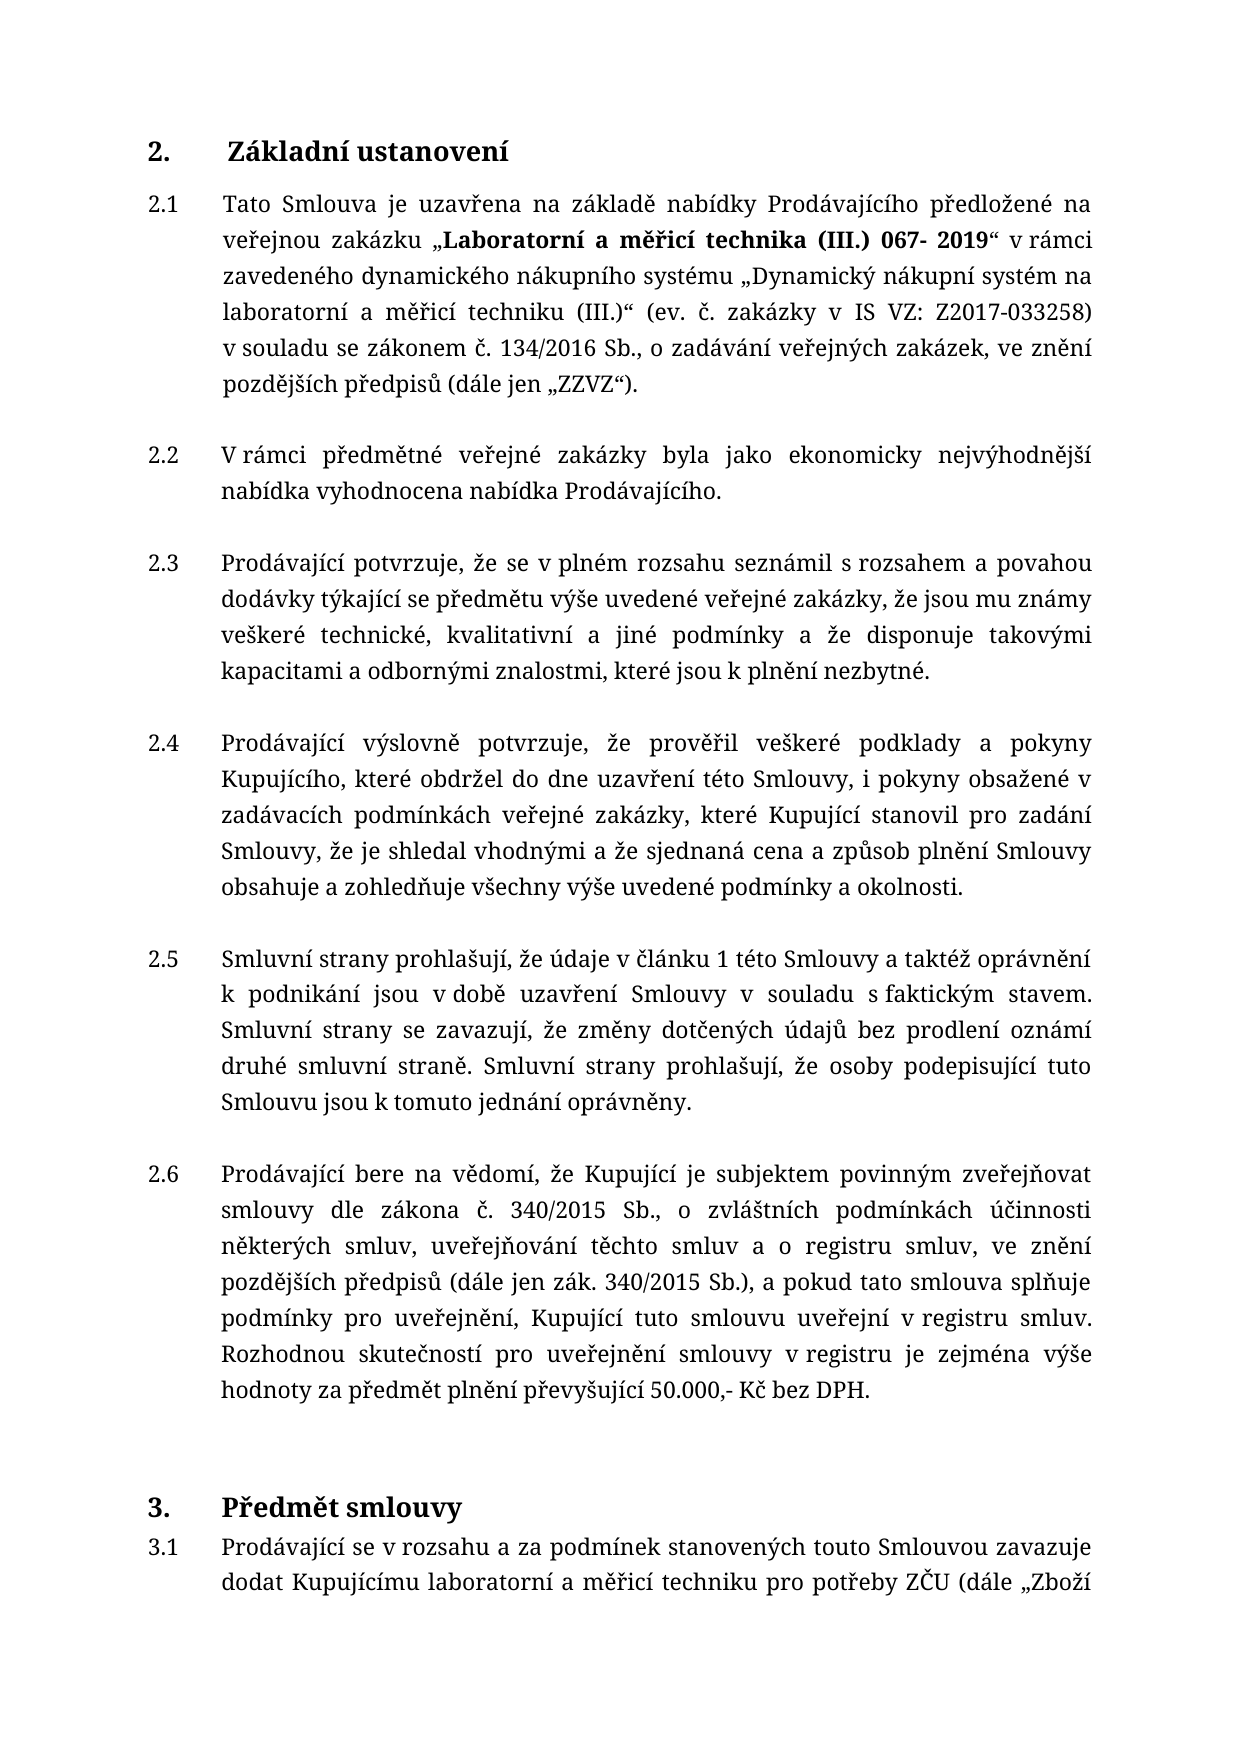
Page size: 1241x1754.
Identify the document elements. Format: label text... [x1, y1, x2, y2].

text 2.6 Prodávající bere na vědomí, že Kupující je subjektem povinným zveřejňovat smlouvy dle zákona č. 340/2015 Sb., o zvláštních podmínkách účinnosti některých smluv, uveřejňování těchto smluv a o registru smluv, ve znění pozdějších předpisů (dále jen zák. 340/2015 Sb.), a pokud tato smlouva splňuje podmínky pro uveřejnění, Kupující tuto smlouvu uveřejní v registru smluv. Rozhodnou skutečností pro uveřejnění smlouvy v registru je zejména výše hodnoty za předmět plnění převyšující 50.000,- Kč bez DPH. [148, 1158, 1093, 1405]
text 2. Základní ustanovení [148, 133, 1093, 170]
text 2.1 Tato Smlouva je uzavřena na základě nabídky Prodávajícího předložené na veřejnou zakázku „Laboratorní a měřicí technika (III.) 067- 2019“ v rámci zavedeného dynamického nákupního systému „Dynamický nákupní systém na laboratorní a měřicí techniku (III.)“ (ev. č. zakázky v IS VZ: Z2017-033258) v souladu se zákonem č. 134/2016 Sb., o zadávání veřejných zakázek, ve znění pozdějších předpisů (dále jen „ZZVZ“). [148, 188, 1093, 399]
text 2.5 Smluvní strany prohlašují, že údaje v článku 1 této Smlouvy a taktéž oprávnění k podnikání jsou v době uzavření Smlouvy v souladu s faktickým stavem. Smluvní strany se zavazují, že změny dotčených údajů bez prodlení oznámí druhé smluvní straně. Smluvní strany prohlašují, že osoby podepisující tuto Smlouvu jsou k tomuto jednání oprávněny. [148, 942, 1093, 1117]
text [148, 1530, 1093, 1598]
text 2.4 Prodávající výslovně potvrzuje, že prověřil veškeré podklady a pokyny Kupujícího, které obdržel do dne uzavření této Smlouvy, i pokyny obsažené v zadávacích podmínkách veřejné zakázky, které Kupující stanovil pro zadání Smlouvy, že je shledal vhodnými a že sjednaná cena a způsob plnění Smlouvy obsahuje a zohledňuje všechny výše uvedené podmínky a okolnosti. [148, 727, 1093, 902]
text 3. Předmět smlouvy [148, 1488, 1093, 1525]
text 2.2 V rámci předmětné veřejné zakázky byla jako ekonomicky nejvýhodnější nabídka vyhodnocena nabídka Prodávajícího. [148, 439, 1093, 507]
text 2.3 Prodávající potvrzuje, že se v plném rozsahu seznámil s rozsahem a povahou dodávky týkající se předmětu výše uvedené veřejné zakázky, že jsou mu známy veškeré technické, kvalitativní a jiné podmínky a že disponuje takovými kapacitami a odbornými znalostmi, které jsou k plnění nezbytné. [148, 547, 1093, 686]
